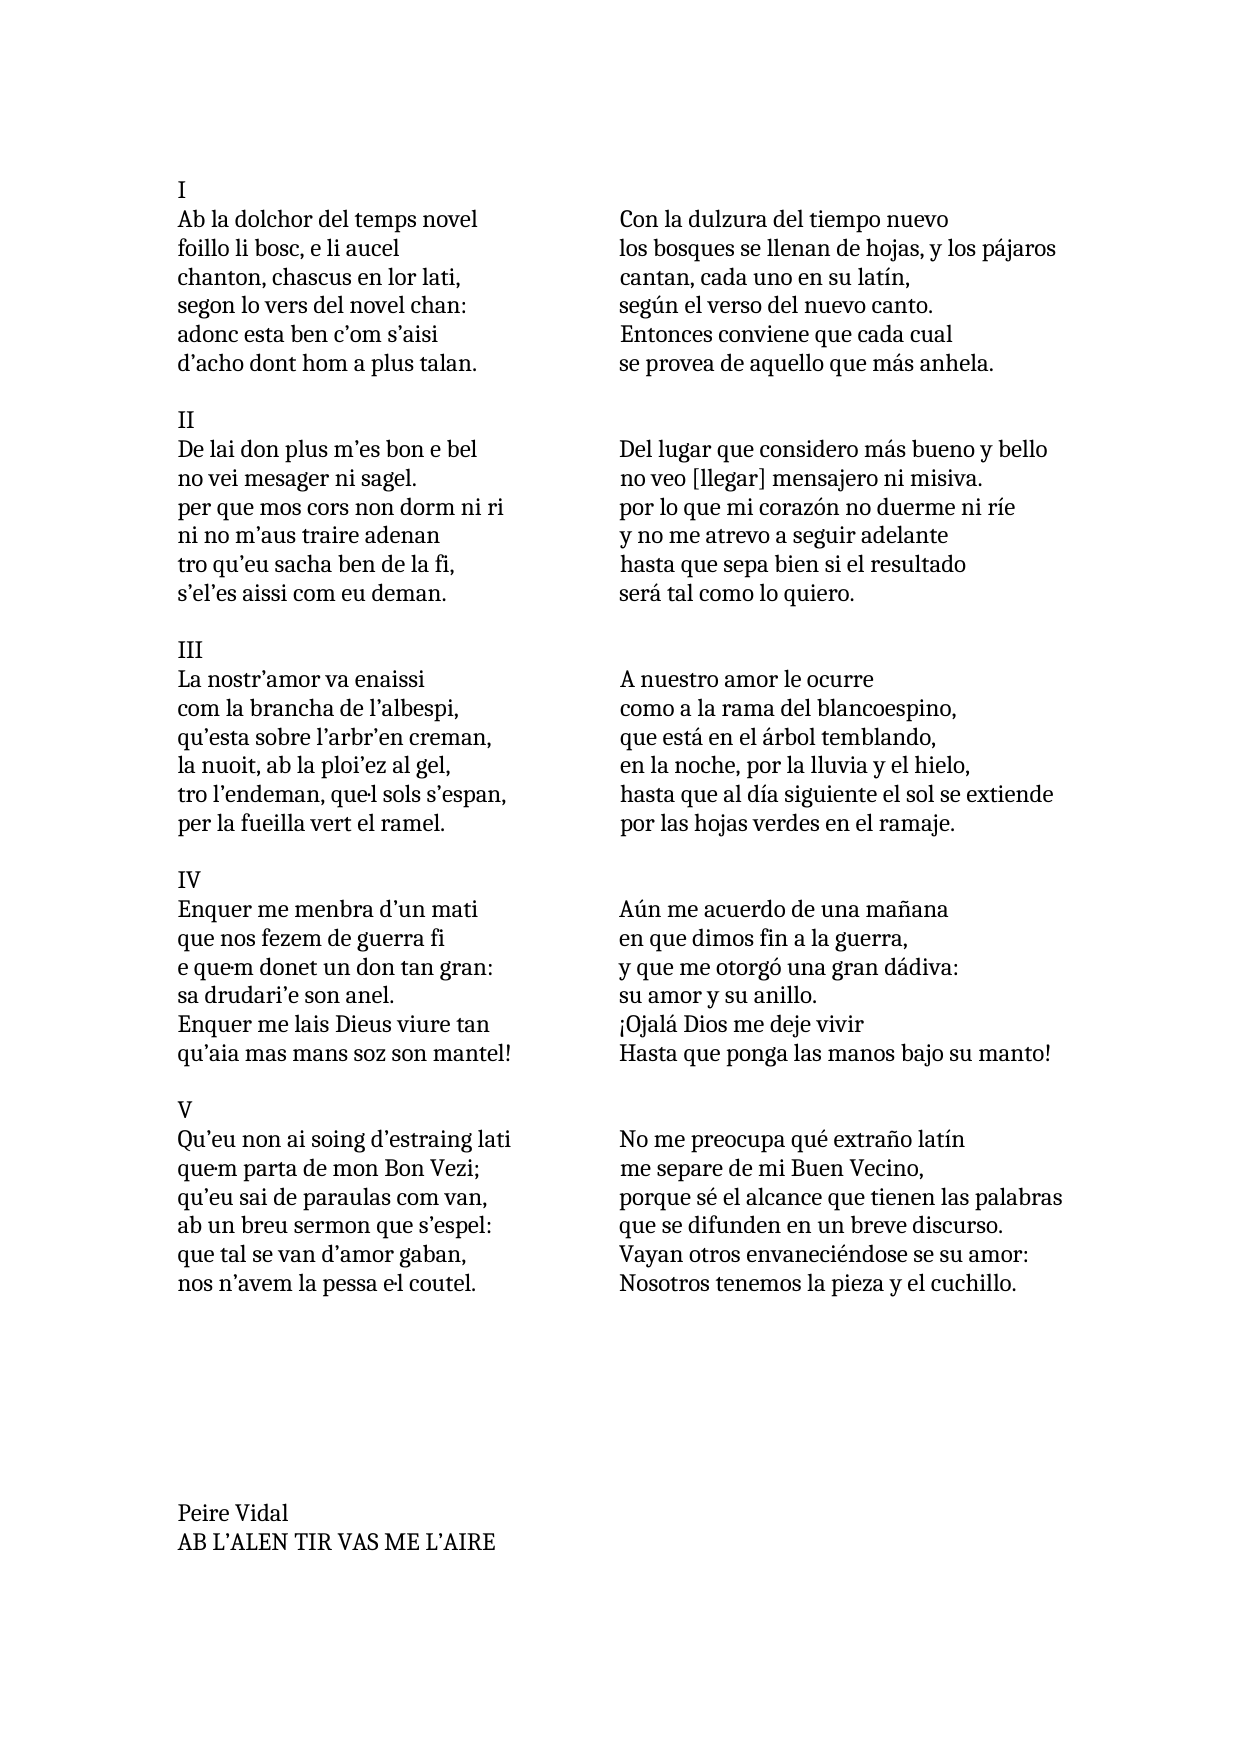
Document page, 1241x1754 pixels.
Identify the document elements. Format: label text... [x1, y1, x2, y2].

text V [177, 1096, 1138, 1125]
text Enquer me lais Dieus viure tan ¡Ojalá Dios me deje vivir [177, 1010, 1138, 1039]
text com la brancha de l’albespi, como a la rama del blancoespino, [177, 694, 1138, 723]
text per que mos cors non dorm ni ri por lo que mi corazón no duerme ni ríe [177, 493, 1138, 521]
text qu’aia mas mans soz son mantel! Hasta que ponga las manos bajo su manto! [177, 1039, 1138, 1068]
text qu’eu sai de paraulas com van, porque sé el alcance que tienen las palabras [177, 1183, 1138, 1211]
text AB L’ALEN TIR VAS ME L’AIRE [177, 1528, 1138, 1556]
text IV [177, 866, 1138, 895]
text Qu’eu non ai soing d’estraing lati No me preocupa qué extraño latín [177, 1125, 1138, 1154]
text tro l’endeman, que·l sols s’espan, hasta que al día siguiente el sol se extiende [177, 780, 1138, 809]
text per la fueilla vert el ramel. por las hojas verdes en el ramaje. [177, 809, 1138, 838]
text sa drudari’e son anel. su amor y su anillo. [177, 981, 1138, 1010]
text III [177, 636, 1138, 665]
text d’acho dont hom a plus talan. se provea de aquello que más anhela. [177, 349, 1123, 378]
text ni no m’aus traire adenan y no me atrevo a seguir adelante [177, 521, 1138, 550]
text s’el’es aissi com eu deman. será tal como lo quiero. [177, 579, 1138, 608]
text que nos fezem de guerra fi en que dimos fin a la guerra, [177, 924, 1138, 953]
text qu’esta sobre l’arbr’en creman, que está en el árbol temblando, [177, 723, 1138, 751]
text I [177, 176, 1063, 205]
text Enquer me menbra d’un mati Aún me acuerdo de una mañana [177, 895, 1138, 924]
text la nuoit, ab la ploi’ez al gel, en la noche, por la lluvia y el hielo, [177, 751, 1138, 780]
text ab un breu sermon que s’espel: que se difunden en un breve discurso. [177, 1211, 1138, 1240]
text que tal se van d’amor gaban, Vayan otros envaneciéndose se su amor: [177, 1240, 1138, 1269]
text Peire Vidal [177, 1499, 1138, 1528]
text tro qu’eu sacha ben de la fi, hasta que sepa bien si el resultado [177, 550, 1138, 579]
text La nostr’amor va enaissi A nuestro amor le ocurre [177, 665, 1138, 694]
text foillo li bosc, e li aucel los bosques se llenan de hojas, y los pájaros [177, 234, 1123, 263]
text no vei mesager ni sagel. no veo [llegar] mensajero ni misiva. [177, 464, 1138, 493]
text chanton, chascus en lor lati, cantan, cada uno en su latín, [177, 263, 1123, 291]
text e que·m donet un don tan gran: y que me otorgó una gran dádiva: [177, 953, 1138, 981]
text nos n’avem la pessa e·l coutel. Nosotros tenemos la pieza y el cuchillo. [177, 1269, 1138, 1298]
text II [177, 406, 1063, 435]
text segon lo vers del novel chan: según el verso del nuevo canto. [177, 291, 1123, 320]
text adonc esta ben c’om s’aisi Entonces conviene que cada cual [177, 320, 1123, 349]
text que·m parta de mon Bon Vezi; me separe de mi Buen Vecino, [177, 1154, 1138, 1183]
text De lai don plus m’es bon e bel Del lugar que considero más bueno y bello [177, 435, 1138, 464]
text Ab la dolchor del temps novel Con la dulzura del tiempo nuevo [177, 205, 1063, 234]
